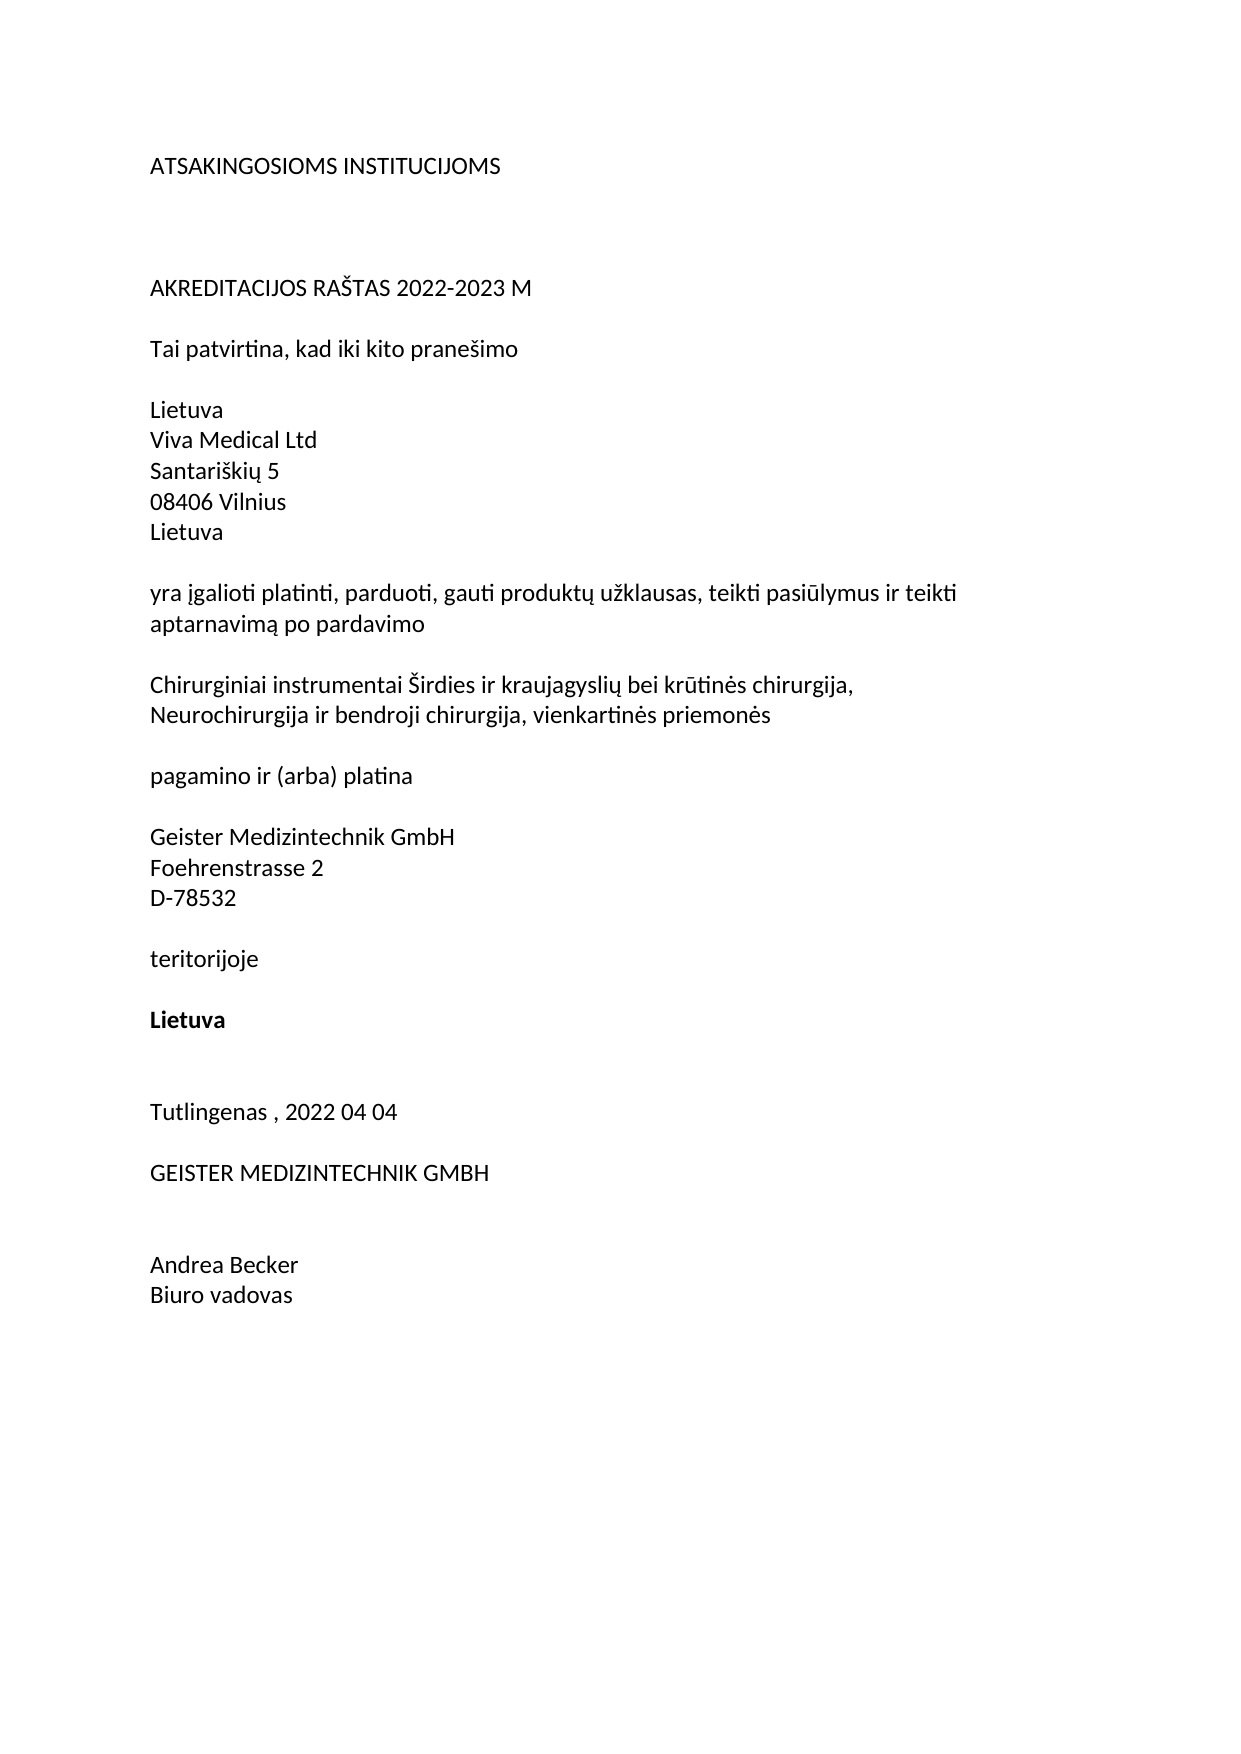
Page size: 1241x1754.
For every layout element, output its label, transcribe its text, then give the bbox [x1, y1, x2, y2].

text Tai patvirtina, kad iki kito pranešimo [150, 333, 1090, 364]
text Biuro vadovas [150, 1279, 1090, 1310]
text pagamino ir (arba) platina [150, 760, 1090, 791]
text 08406 Vilnius [150, 486, 1090, 516]
text Santariškių 5 [150, 455, 1090, 486]
text D-78532 [150, 882, 1090, 913]
text ATSAKINGOSIOMS INSTITUCIJOMS [150, 150, 1090, 181]
text Tutlingenas , 2022 04 04 [150, 1096, 1090, 1127]
text AKREDITACIJOS RAŠTAS 2022-2023 M [150, 272, 1090, 303]
text Geister Medizintechnik GmbH [150, 821, 1090, 852]
text GEISTER MEDIZINTECHNIK GMBH [150, 1157, 1090, 1188]
text Andrea Becker [150, 1249, 1090, 1279]
text Chirurginiai instrumentai Širdies ir kraujagyslių bei krūtinės chirurgija, [150, 669, 1090, 699]
text Lietuva [150, 1004, 1090, 1035]
text Neurochirurgija ir bendroji chirurgija, vienkartinės priemonės [150, 699, 1090, 730]
text teritorijoje [150, 943, 1090, 974]
text Viva Medical Ltd [150, 425, 1090, 455]
text Foehrenstrasse 2 [150, 852, 1090, 882]
text yra įgalioti platinti, parduoti, gauti produktų užklausas, teikti pasiūlymus ir teikti aptarnavimą po pardavimo [150, 577, 1090, 638]
text Lietuva [150, 516, 1090, 547]
text Lietuva [150, 394, 1090, 425]
